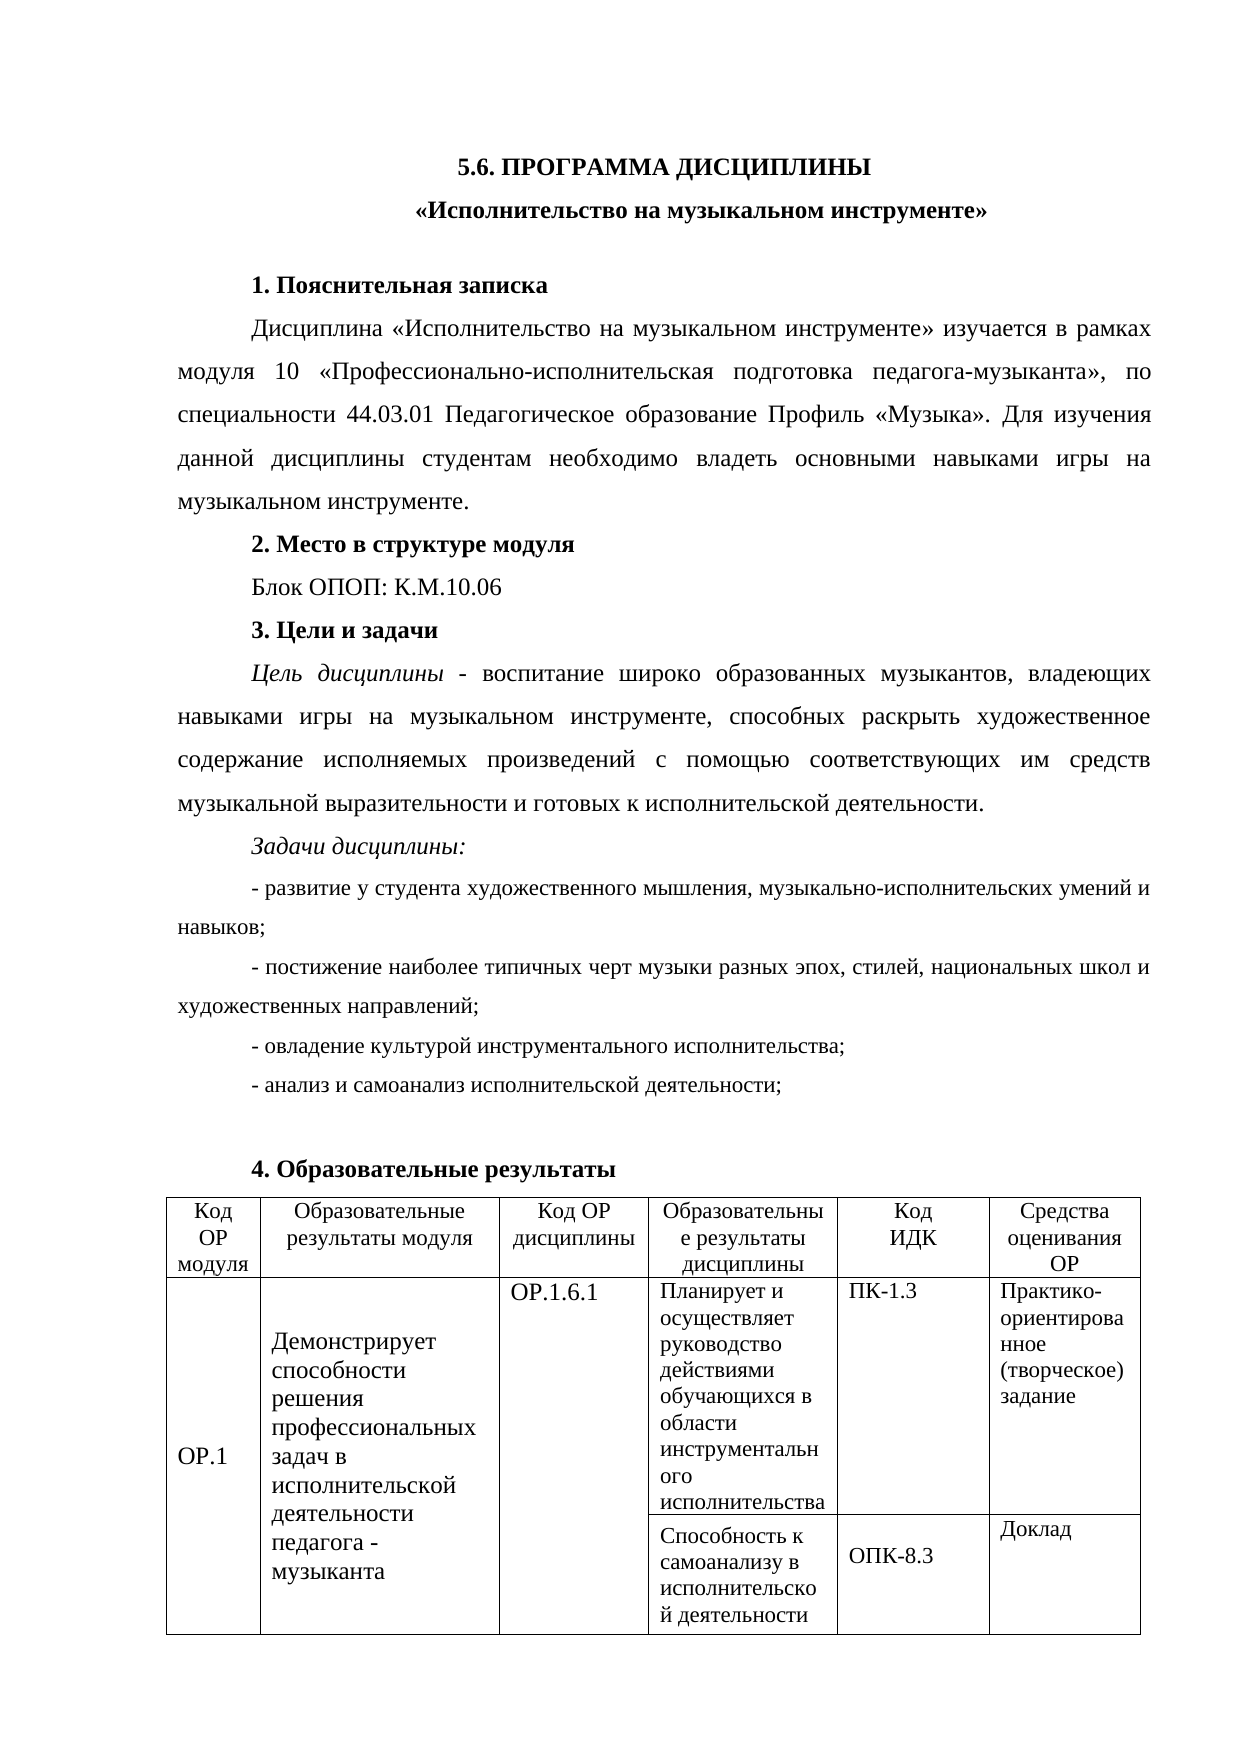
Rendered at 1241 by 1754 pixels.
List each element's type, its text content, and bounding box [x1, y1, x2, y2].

table_header Код ИДК [838, 1198, 989, 1277]
table_cell ПК-1.3 [838, 1278, 989, 1514]
text 4. Образовательные результаты [177, 1154, 1152, 1183]
table_cell Демонстрирует способности решения профессиональных задач в исполнительской деятельности педагога - музыканта [261, 1278, 499, 1633]
text - развитие у студента художественного мышления, музыкально-исполнительских умений и навыков; [177, 874, 1152, 940]
table_cell Доклад [990, 1515, 1140, 1633]
text 2. Место в структуре модуля [177, 529, 1152, 558]
table_cell Планирует и осуществляет руководство действиями обучающихся в области инструментального исполнительства [649, 1278, 837, 1514]
table_header Средства оценивания ОР [990, 1198, 1140, 1277]
text - овладение культурой инструментального исполнительства; [177, 1032, 1152, 1058]
table_header Образовательные результаты дисциплины [649, 1198, 837, 1277]
table_header Код ОР модуля [167, 1198, 260, 1277]
text «Исполнительство на музыкальном инструменте» [177, 195, 1152, 223]
text Блок ОПОП: К.М.10.06 [177, 572, 1152, 601]
text - анализ и самоанализ исполнительской деятельности; [177, 1071, 1152, 1098]
text 1. Пояснительная записка [177, 270, 1152, 299]
table_cell ОР.1.6.1 [500, 1278, 648, 1633]
text 3. Цели и задачи [177, 615, 1152, 644]
table_cell Способность к самоанализу в исполнительской деятельности [649, 1515, 837, 1633]
table_header Образовательные результаты модуля [261, 1198, 499, 1277]
table_header Код ОР дисциплины [500, 1198, 648, 1277]
text Задачи дисциплины: [177, 831, 1152, 859]
text - постижение наиболее типичных черт музыки разных эпох, стилей, национальных школ и художественных направлений; [177, 953, 1152, 1019]
text Дисциплина «Исполнительство на музыкальном инструменте» изучается в рамках модуля 10 «Профессионально-исполнительская подготовка педагога-музыканта», по специальности 44.03.01 Педагогическое образование Профиль «Музыка». Для изучения данной дисциплины студентам необходимо владеть основными навыками игры на музыкальном инструменте. [177, 313, 1152, 514]
table_cell Практико-ориентированное (творческое) задание [990, 1278, 1140, 1514]
table_cell ОПК-8.3 [838, 1515, 989, 1633]
text 5.6. ПРОГРАММА ДИСЦИПЛИНЫ [177, 152, 1152, 180]
text Цель дисциплины - воспитание широко образованных музыкантов, владеющих навыками игры на музыкальном инструменте, способных раскрыть художественное содержание исполняемых произведений с помощью соответствующих им средств музыкальной выразительности и готовых к исполнительской деятельности. [177, 658, 1152, 816]
table_cell ОР.1 [167, 1278, 260, 1633]
